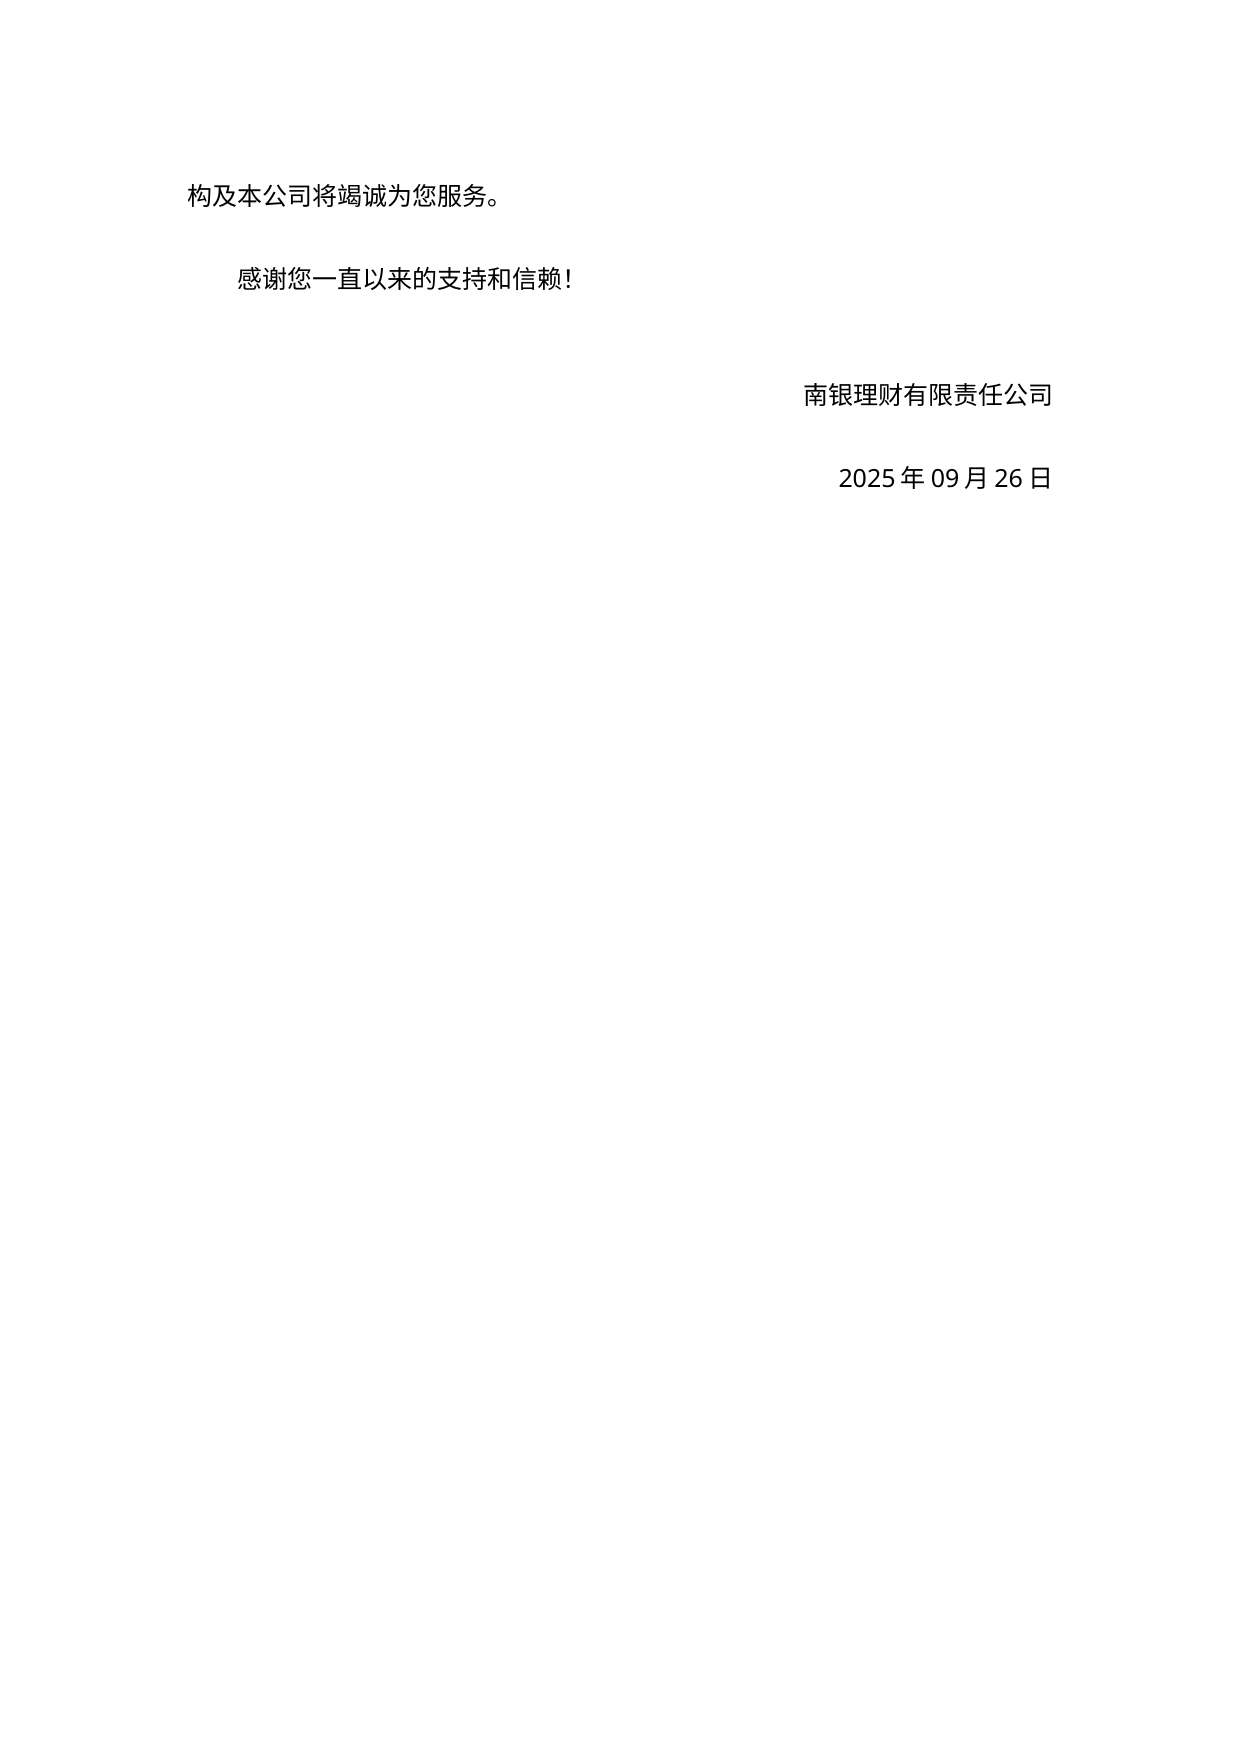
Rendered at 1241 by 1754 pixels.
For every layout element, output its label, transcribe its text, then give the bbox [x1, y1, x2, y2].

text 南银理财有限责任公司 [187, 361, 1053, 426]
text 2025年09月26日 [187, 444, 1053, 509]
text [187, 162, 1053, 227]
text 感谢您一直以来的支持和信赖！ [187, 245, 1053, 310]
